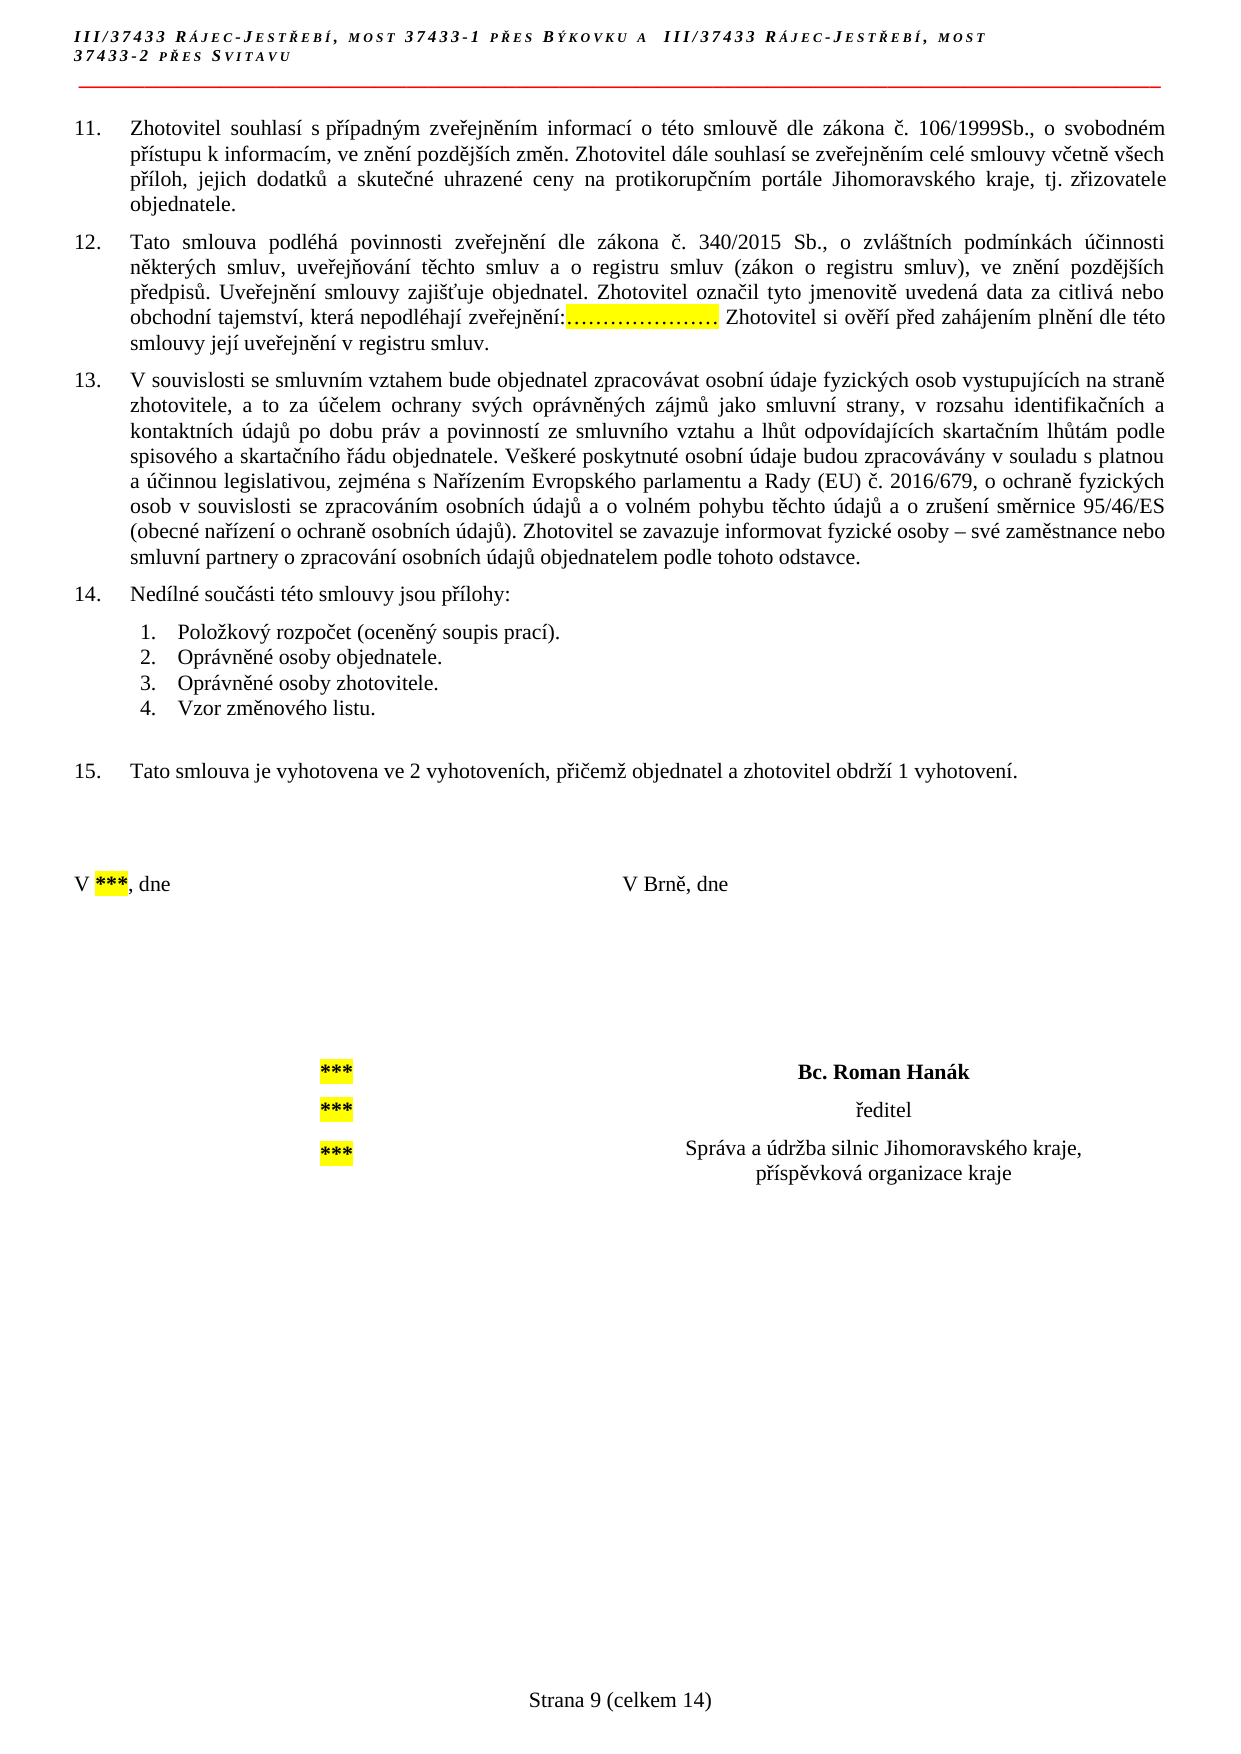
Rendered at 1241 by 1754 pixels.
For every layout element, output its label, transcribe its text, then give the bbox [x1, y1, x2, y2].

table_cell *** [63, 1097, 610, 1135]
table_cell *** [63, 1059, 610, 1097]
table_cell Správa a údržba silnic Jihomoravského kraje, příspěvková organizace kraje [610, 1135, 1157, 1185]
list Vzor změnového listu. [140, 695, 1166, 720]
list Nedílné součásti této smlouvy jsou přílohy: [74, 581, 1166, 607]
table_header V Brně, dne [611, 795, 1159, 1059]
list V souvislosti se smluvním vztahem bude objednatel zpracovávat osobní údaje fyzických osob vystupujících na straně zhotovitele, a to za účelem ochrany svých oprávněných zájmů jako smluvní strany, v rozsahu identifikačních a kontaktních údajů po dobu práv a povinností ze smluvního vztahu a lhůt odpovídajících skartačním lhůtám podle spisového a skartačního řádu objednatele. Veškeré poskytnuté osobní údaje budou zpracovávány v souladu s platnou a účinnou legislativou, zejména s Nařízením Evropského parlamentu a Rady (EU) č. 2016/679, o ochraně fyzických osob v souvislosti se zpracováním osobních údajů a o volném pohybu těchto údajů a o zrušení směrnice 95/46/ES (obecné nařízení o ochraně osobních údajů). Zhotovitel se zavazuje informovat fyzické osoby – své zaměstnance nebo smluvní partnery o zpracování osobních údajů objednatelem podle tohoto odstavce. [74, 367, 1166, 569]
list Tato smlouva podléhá povinnosti zveřejnění dle zákona č. 340/2015 Sb., o zvláštních podmínkách účinnosti některých smluv, uveřejňování těchto smluv a o registru smluv (zákon o registru smluv), ve znění pozdějších předpisů. Uveřejnění smlouvy zajišťuje objednatel. Zhotovitel označil tyto jmenovitě uvedená data za citlivá nebo obchodní tajemství, která nepodléhají zveřejnění:………………… Zhotovitel si ověří před zahájením plnění dle této smlouvy její uveřejnění v registru smluv. [74, 229, 1166, 355]
table_header V ***, dne [63, 795, 611, 1059]
list Oprávněné osoby objednatele. [140, 644, 1166, 669]
table_cell ředitel [610, 1097, 1157, 1135]
list Zhotovitel souhlasí s případným zveřejněním informací o této smlouvě dle zákona č. 106/1999Sb., o svobodném přístupu k informacím, ve znění pozdějších změn. Zhotovitel dále souhlasí se zveřejněním celé smlouvy včetně všech příloh, jejich dodatků a skutečné uhrazené ceny na protikorupčním portále Jihomoravského kraje, tj. zřizovatele objednatele. [74, 115, 1166, 216]
list Položkový rozpočet (oceněný soupis prací). [140, 619, 1166, 644]
table_cell *** [63, 1135, 610, 1185]
list Tato smlouva je vyhotovena ve 2 vyhotoveních, přičemž objednatel a zhotovitel obdrží 1 vyhotovení. [74, 758, 1166, 783]
table_cell Bc. Roman Hanák [610, 1059, 1157, 1097]
list Oprávněné osoby zhotovitele. [140, 669, 1166, 695]
